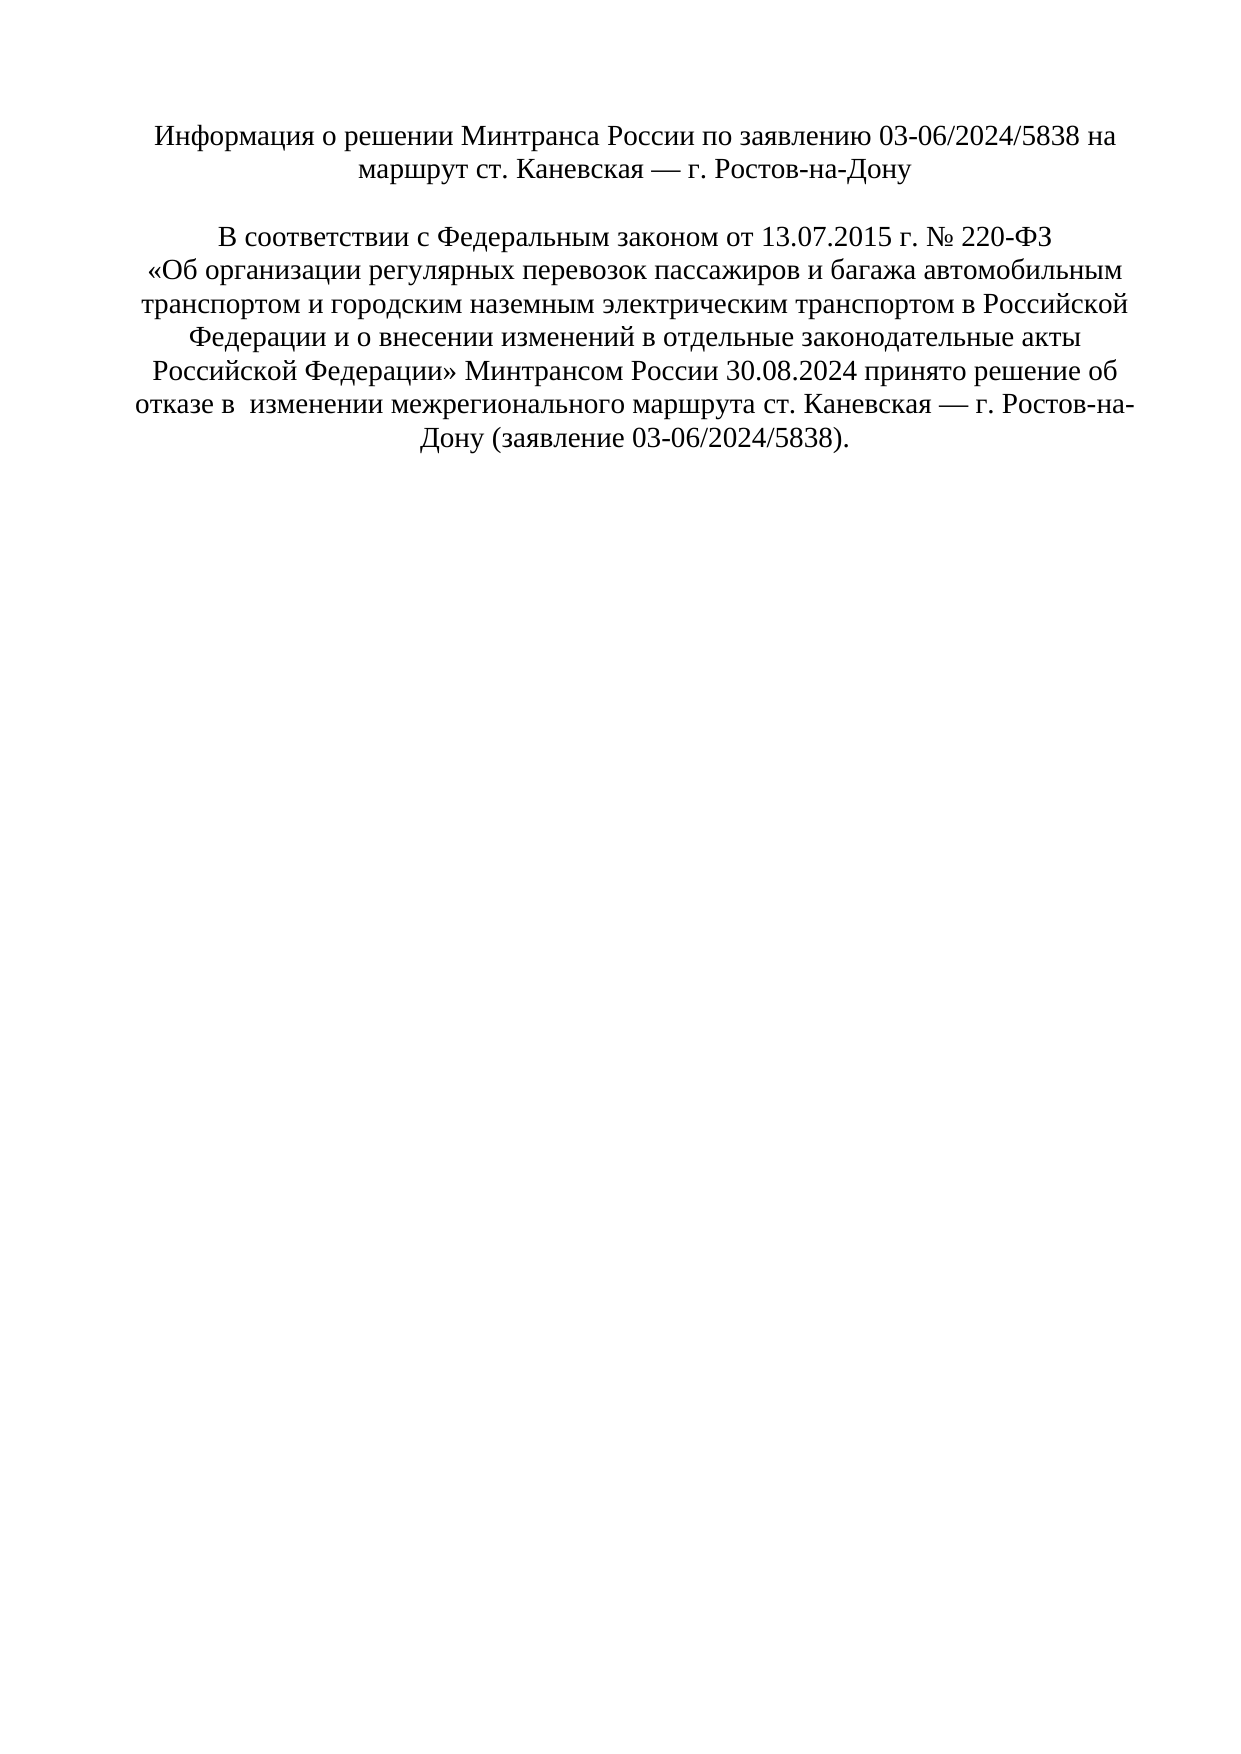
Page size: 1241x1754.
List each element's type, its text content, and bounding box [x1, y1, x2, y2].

text В соответствии с Федеральным законом от 13.07.2015 г. № 220-ФЗ «Об организации регулярных перевозок пассажиров и багажа автомобильным транспортом и городским наземным электрическим транспортом в Российской Федерации и о внесении изменений в отдельные законодательные акты Российской Федерации» Минтрансом России 30.08.2024 принято решение об отказе в изменении межрегионального маршрута ст. Каневская — г. Ростов-на-Дону (заявление 03-06/2024/5838). [118, 219, 1152, 453]
text Информация о решении Минтранса России по заявлению 03-06/2024/5838 на маршрут ст. Каневская — г. Ростов-на-Дону [118, 118, 1152, 185]
